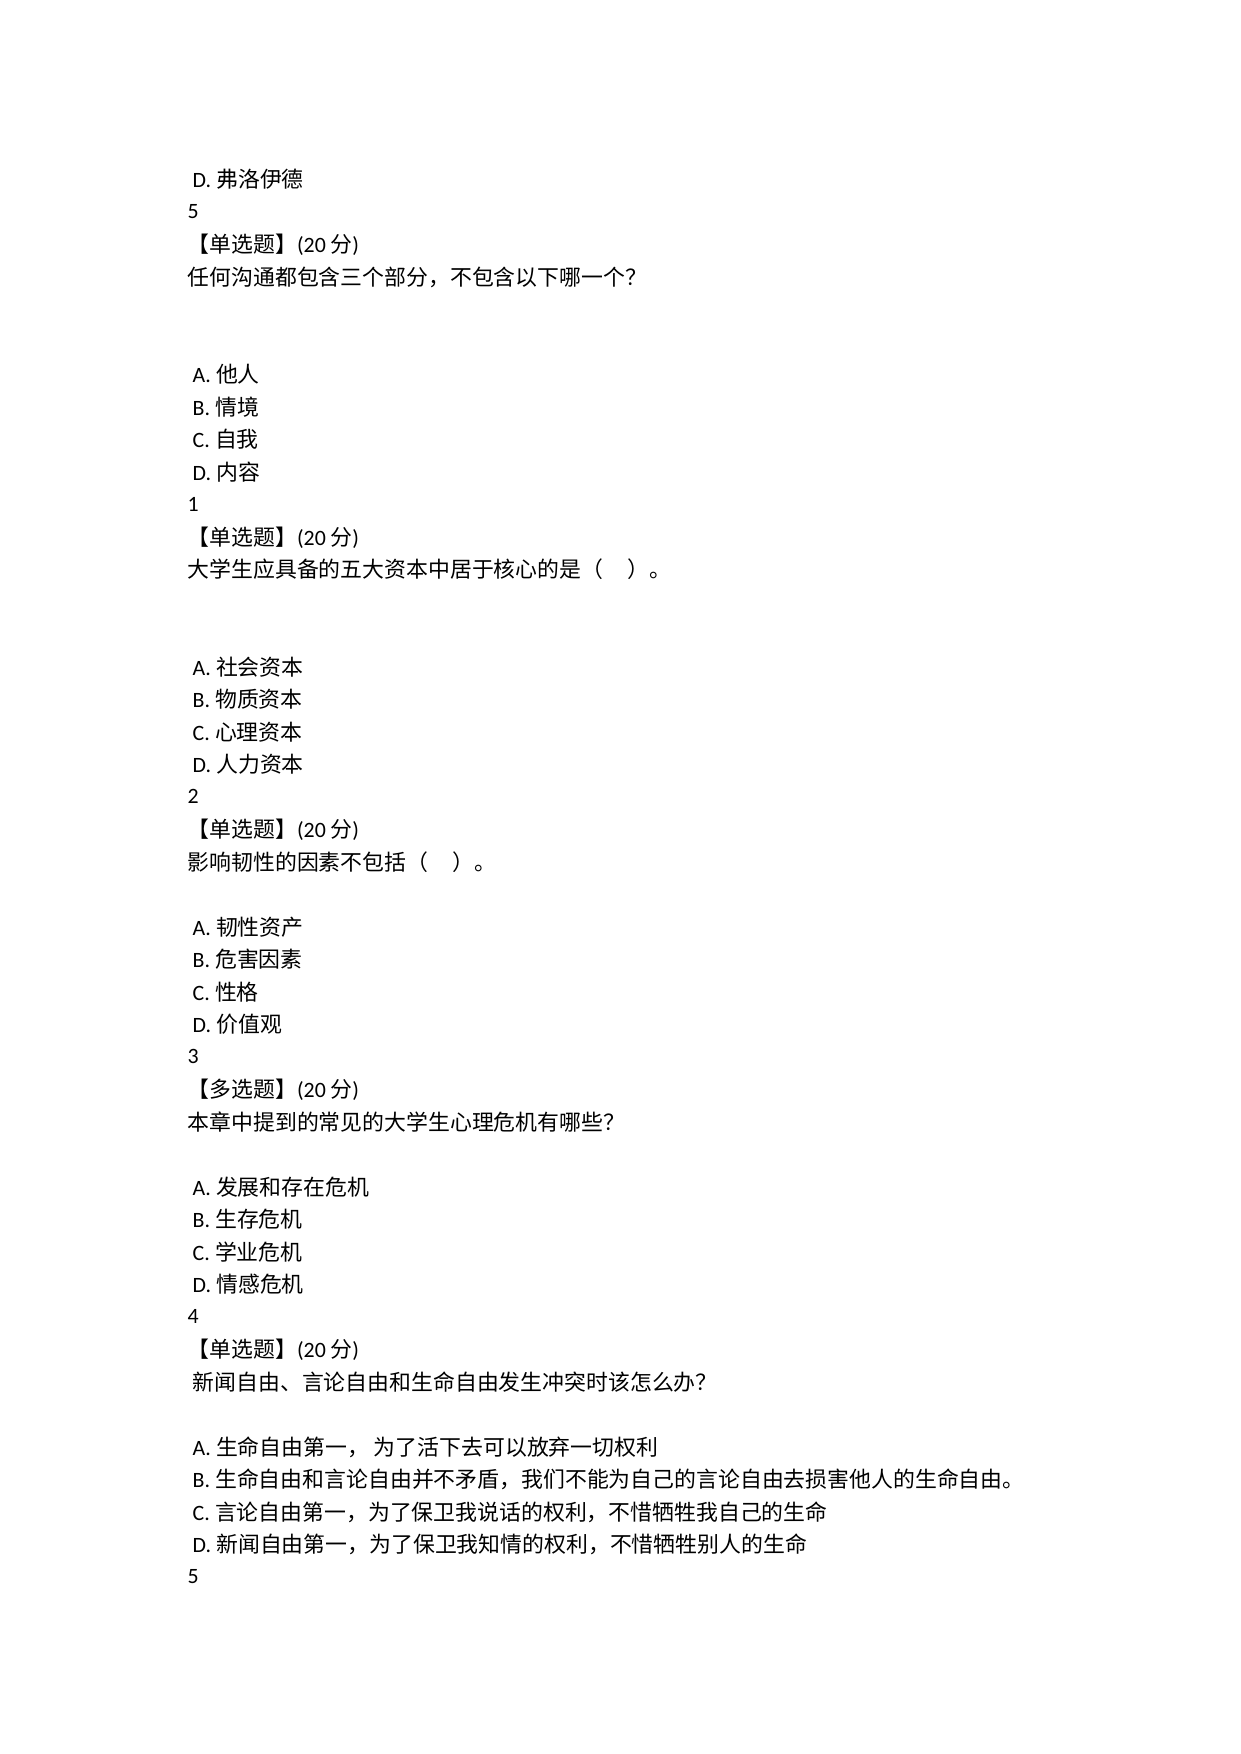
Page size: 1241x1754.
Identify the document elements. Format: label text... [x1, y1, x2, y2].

text 影响韧性的因素不包括（ ）。 [187, 844, 1053, 877]
text C. 言论自由第一，为了保卫我说话的权利，不惜牺牲我自己的生命 [187, 1494, 1053, 1527]
text B. 情境 [187, 389, 1053, 422]
text B. 生存危机 [187, 1202, 1053, 1234]
text C. 心理资本 [187, 714, 1053, 747]
text A. 他人 [187, 357, 1053, 389]
text 【单选题】(20分) [187, 519, 1053, 552]
text 【单选题】(20分) [187, 227, 1053, 259]
text 【多选题】(20分) [187, 1072, 1053, 1104]
text 5 [187, 1559, 1053, 1592]
text 任何沟通都包含三个部分，不包含以下哪一个？ [187, 259, 1053, 292]
text D. 情感危机 [187, 1267, 1053, 1299]
text B. 物质资本 [187, 682, 1053, 714]
text A. 生命自由第一， 为了活下去可以放弃一切权利 [187, 1429, 1053, 1462]
text B. 生命自由和言论自由并不矛盾，我们不能为自己的言论自由去损害他人的生命自由。 [187, 1462, 1053, 1494]
text A. 发展和存在危机 [187, 1169, 1053, 1202]
text A. 韧性资产 [187, 909, 1053, 942]
text 本章中提到的常见的大学生心理危机有哪些？ [187, 1104, 1053, 1137]
text D. 价值观 [187, 1007, 1053, 1039]
text C. 自我 [187, 422, 1053, 454]
text 4 [187, 1299, 1053, 1332]
text D. 内容 [187, 454, 1053, 487]
text 5 [187, 194, 1053, 227]
text C. 学业危机 [187, 1234, 1053, 1267]
text 【单选题】(20分) [187, 1332, 1053, 1364]
text A. 社会资本 [187, 649, 1053, 682]
text D. 弗洛伊德 [187, 162, 1053, 194]
text 【单选题】(20分) [187, 812, 1053, 844]
text 新闻自由、言论自由和生命自由发生冲突时该怎么办？ [187, 1364, 1053, 1397]
text B. 危害因素 [187, 942, 1053, 974]
text D. 人力资本 [187, 747, 1053, 779]
text 1 [187, 487, 1053, 519]
text C. 性格 [187, 974, 1053, 1007]
text 2 [187, 779, 1053, 812]
text D. 新闻自由第一，为了保卫我知情的权利，不惜牺牲别人的生命 [187, 1527, 1053, 1559]
text 3 [187, 1039, 1053, 1072]
text 大学生应具备的五大资本中居于核心的是（ ）。 [187, 552, 1053, 584]
